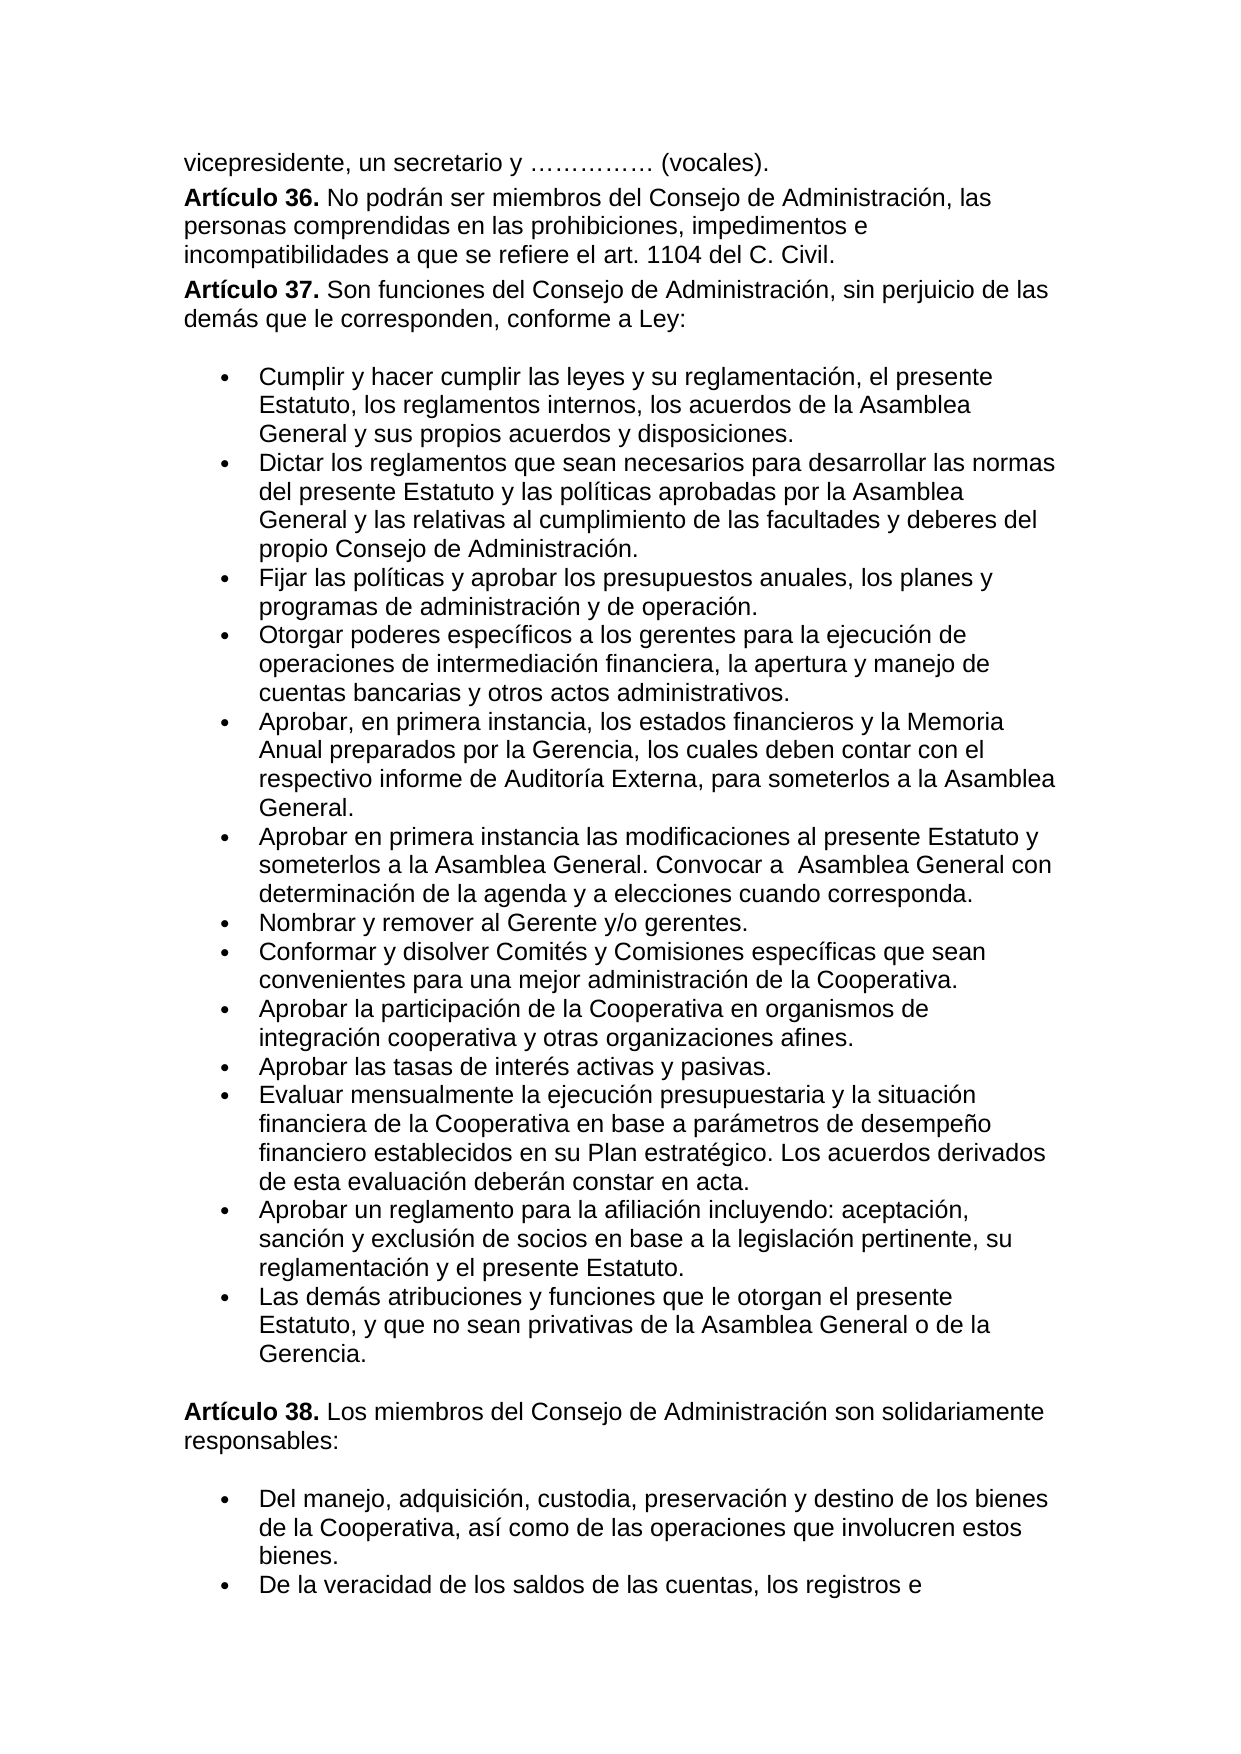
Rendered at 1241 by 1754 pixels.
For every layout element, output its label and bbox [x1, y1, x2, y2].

table_cell [177, 148, 1063, 1599]
